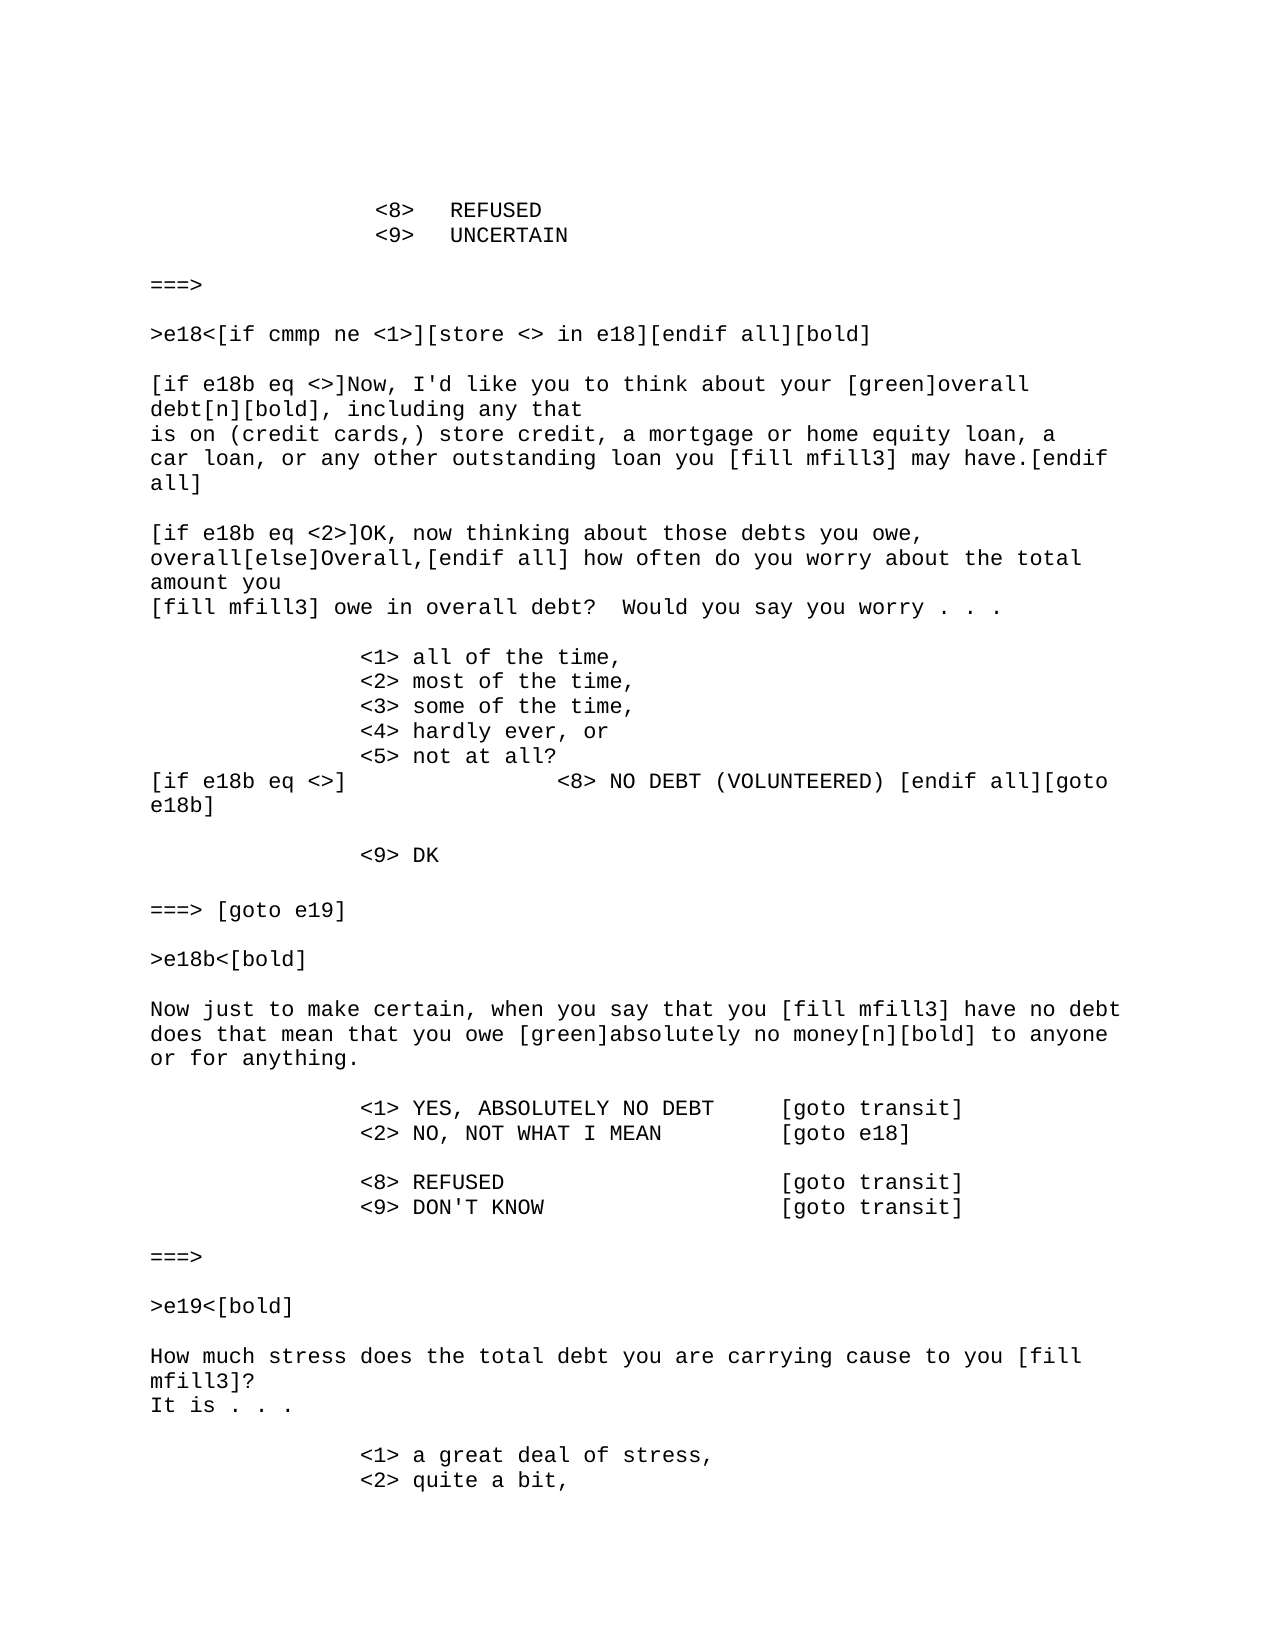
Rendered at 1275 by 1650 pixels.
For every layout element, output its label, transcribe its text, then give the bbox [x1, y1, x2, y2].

text <1> all of the time, [150, 646, 1125, 671]
text [fill mfill3] owe in overall debt? Would you say you worry . . . [150, 596, 1125, 621]
text car loan, or any other outstanding loan you [fill mfill3] may have.[endif all] [150, 447, 1125, 497]
text [if e18b eq <>] <8> NO DEBT (VOLUNTEERED) [endif all][goto e18b] [150, 770, 1125, 819]
text <9> DK [150, 844, 1125, 869]
text <5> not at all? [150, 745, 1125, 770]
text It is . . . [150, 1394, 1125, 1419]
text <8> REFUSED [goto transit] [150, 1171, 1125, 1196]
text ===> [150, 1246, 1125, 1271]
text <2> quite a bit, [150, 1469, 1125, 1494]
text [if e18b eq <2>]OK, now thinking about those debts you owe, overall[else]Overall,[endif all] how often do you worry about the total amount you [150, 522, 1125, 596]
text <9> UNCERTAIN [150, 224, 1125, 249]
text >e19<[bold] [150, 1295, 1125, 1320]
text ===> [goto e19] [150, 899, 1125, 923]
text [if e18b eq <>]Now, I'd like you to think about your [green]overall debt[n][bold], including any that [150, 373, 1125, 423]
text <3> some of the time, [150, 695, 1125, 720]
text <4> hardly ever, or [150, 720, 1125, 745]
text Now just to make certain, when you say that you [fill mfill3] have no debt [150, 998, 1125, 1023]
text <9> DON'T KNOW [goto transit] [150, 1196, 1125, 1221]
text <2> NO, NOT WHAT I MEAN [goto e18] [150, 1122, 1125, 1147]
text does that mean that you owe [green]absolutely no money[n][bold] to anyone or for anything. [150, 1023, 1125, 1072]
text <1> YES, ABSOLUTELY NO DEBT [goto transit] [150, 1097, 1125, 1122]
text >e18b<[bold] [150, 948, 1125, 973]
text is on (credit cards,) store credit, a mortgage or home equity loan, a [150, 423, 1125, 447]
text How much stress does the total debt you are carrying cause to you [fill mfill3]? [150, 1345, 1125, 1394]
text >e18<[if cmmp ne <1>][store <> in e18][endif all][bold] [150, 323, 1125, 348]
text <8> REFUSED [150, 199, 1125, 224]
text ===> [150, 274, 1125, 299]
text <2> most of the time, [150, 671, 1125, 695]
text <1> a great deal of stress, [150, 1444, 1125, 1469]
